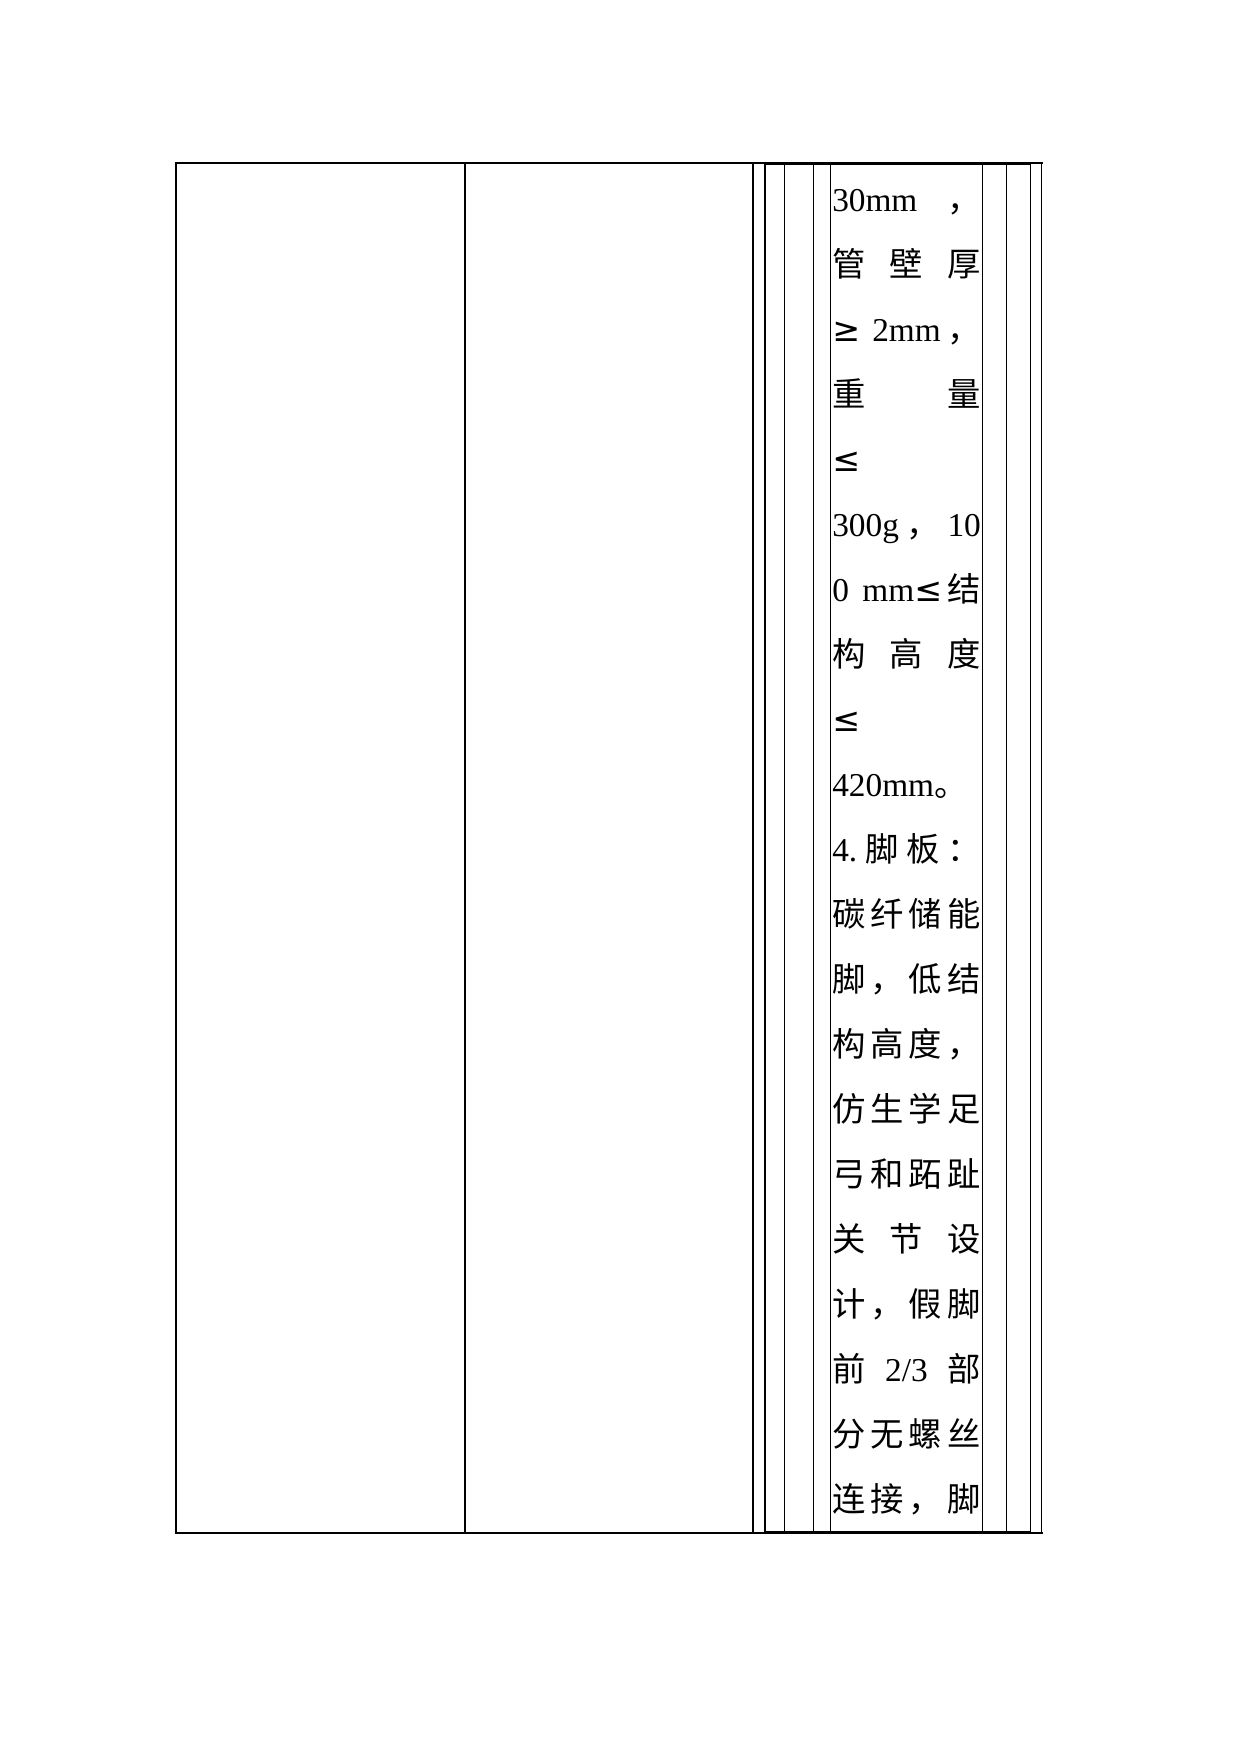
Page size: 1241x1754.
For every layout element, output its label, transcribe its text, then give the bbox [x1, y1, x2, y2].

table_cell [1007, 165, 1030, 1531]
table_cell [177, 164, 464, 1532]
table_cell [754, 164, 764, 1532]
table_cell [1031, 164, 1041, 1532]
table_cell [785, 165, 813, 1531]
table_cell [831, 165, 982, 1531]
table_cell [814, 165, 830, 1531]
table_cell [983, 165, 1006, 1531]
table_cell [766, 165, 784, 1531]
table_cell 2 [466, 164, 752, 1532]
